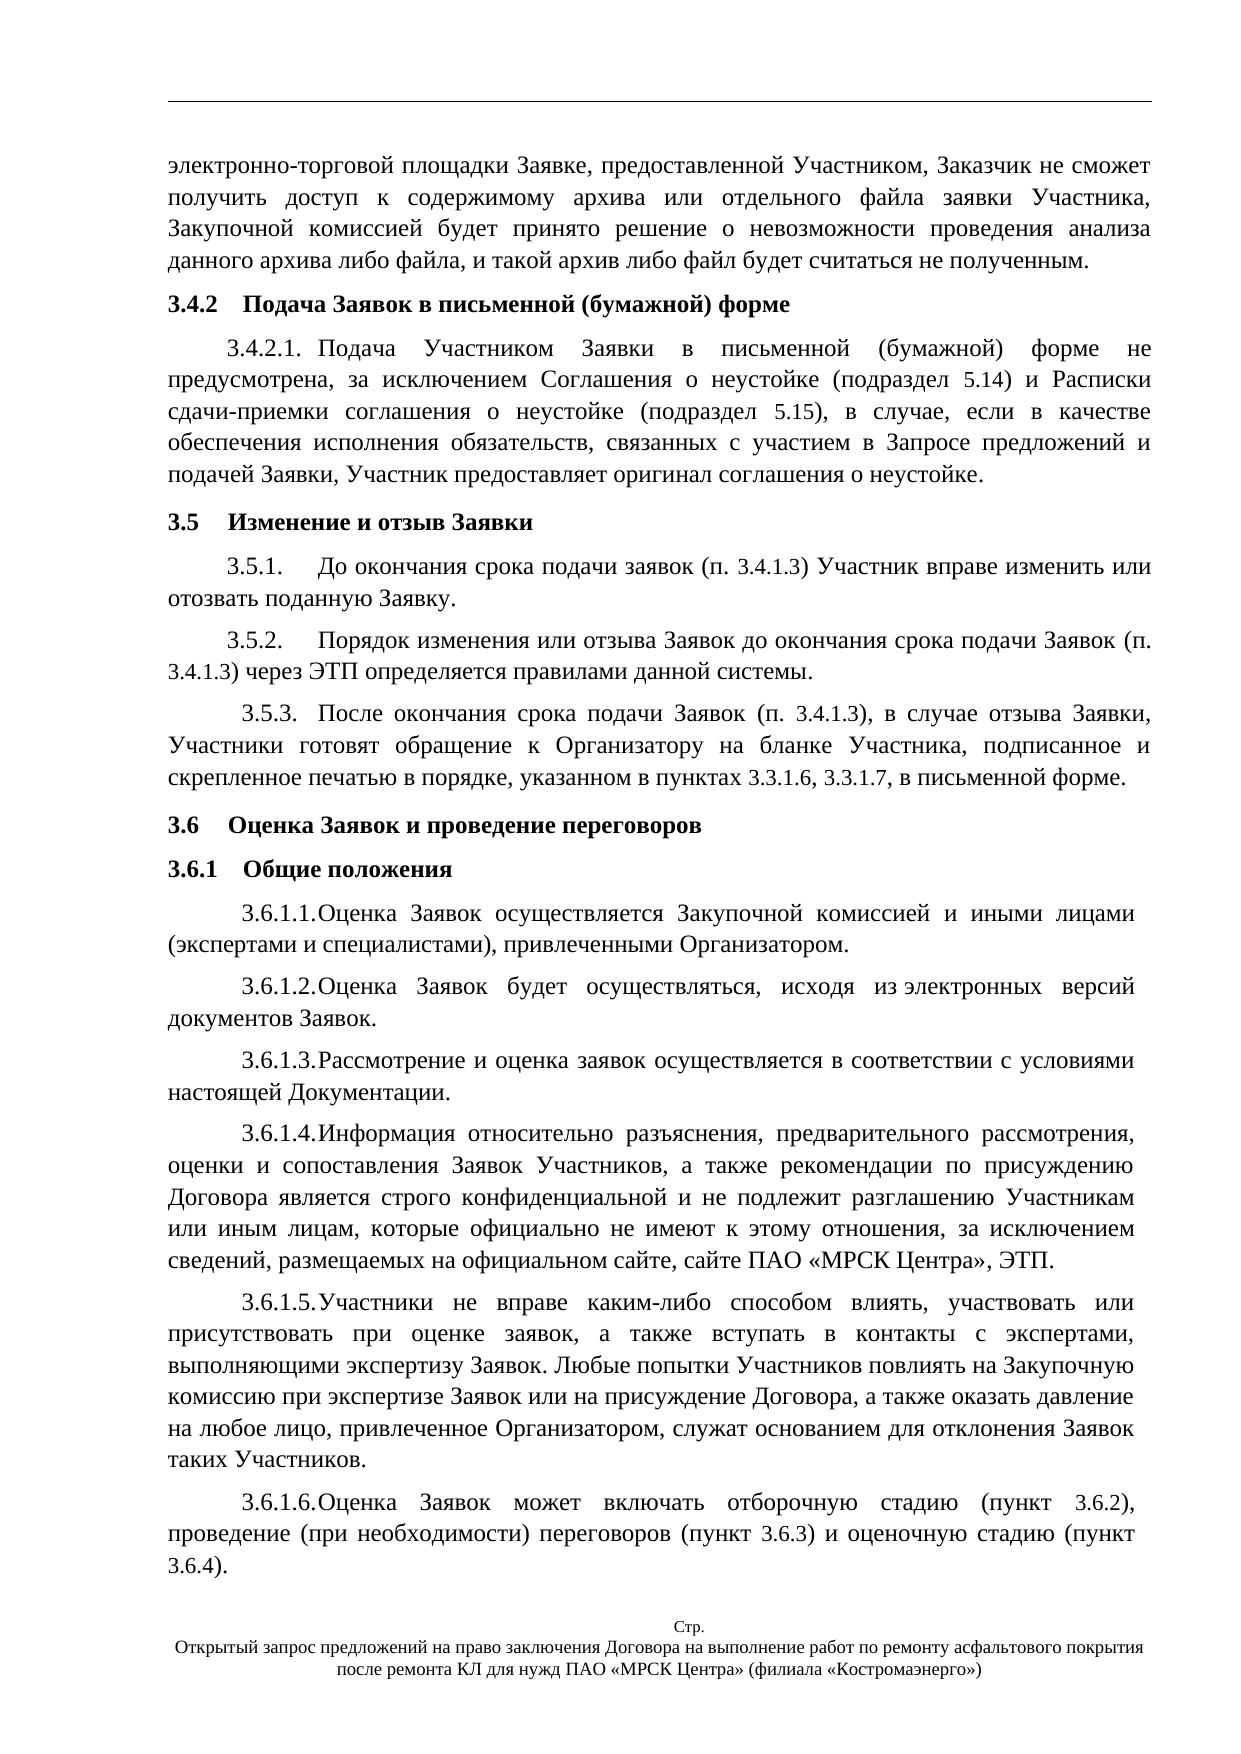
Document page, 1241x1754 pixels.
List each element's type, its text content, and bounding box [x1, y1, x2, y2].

subtitle Подача Заявок в письменной (бумажной) форме [168, 289, 1152, 317]
subtitle Изменение и отзыв Заявки [168, 507, 1152, 536]
list После окончания срока подачи Заявок (п. 3.4.1.3), в случае отзыва Заявки, Участники готовят обращение к Организатору на бланке Участника, подписанное и скрепленное печатью в порядке, указанном в пунктах 3.3.1.6, 3.3.1.7, в письменной форме. [168, 698, 1152, 790]
list Оценка Заявок может включать отборочную стадию (пункт 3.6.2), проведение (при необходимости) переговоров (пункт 3.6.3) и оценочную стадию (пункт 3.6.4). [168, 1487, 1135, 1578]
list Участники не вправе каким-либо способом влиять, участвовать или присутствовать при оценке заявок, а также вступать в контакты с экспертами, выполняющими экспертизу Заявок. Любые попытки Участников повлиять на Закупочную комиссию при экспертизе Заявок или на присуждение Договора, а также оказать давление на любое лицо, привлеченное Организатором, служат основанием для отклонения Заявок таких Участников. [168, 1287, 1135, 1473]
list Рассмотрение и оценка заявок осуществляется в соответствии с условиями настоящей Документации. [168, 1045, 1135, 1105]
list До окончания срока подачи заявок (п. 3.4.1.3) Участник вправе изменить или отозвать поданную Заявку. [168, 551, 1152, 612]
list Оценка Заявок будет осуществляться, исходя из электронных версий документов Заявок. [168, 971, 1135, 1032]
list Оценка Заявок осуществляется Закупочной комиссией и иными лицами (экспертами и специалистами), привлеченными Организатором. [168, 898, 1135, 958]
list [168, 150, 1152, 273]
subtitle Оценка Заявок и проведение переговоров [168, 810, 1152, 838]
list Порядок изменения или отзыва Заявок до окончания срока подачи Заявок (п. 3.4.1.3) через ЭТП определяется правилами данной системы. [168, 625, 1152, 685]
list Подача Участником Заявки в письменной (бумажной) форме не предусмотрена, за исключением Соглашения о неустойке (подраздел 5.14) и Расписки сдачи-приемки соглашения о неустойке (подраздел 5.15), в случае, если в качестве обеспечения исполнения обязательств, связанных с участием в Запросе предложений и подачей Заявки, Участник предоставляет оригинал соглашения о неустойке. [168, 333, 1152, 488]
subtitle Общие положения [168, 854, 1152, 883]
list Информация относительно разъяснения, предварительного рассмотрения, оценки и сопоставления Заявок Участников, а также рекомендации по присуждению Договора является строго конфиденциальной и не подлежит разглашению Участникам или иным лицам, которые официально не имеют к этому отношения, за исключением сведений, размещаемых на официальном сайте, сайте ПАО «МРСК Центра», ЭТП. [168, 1118, 1135, 1273]
